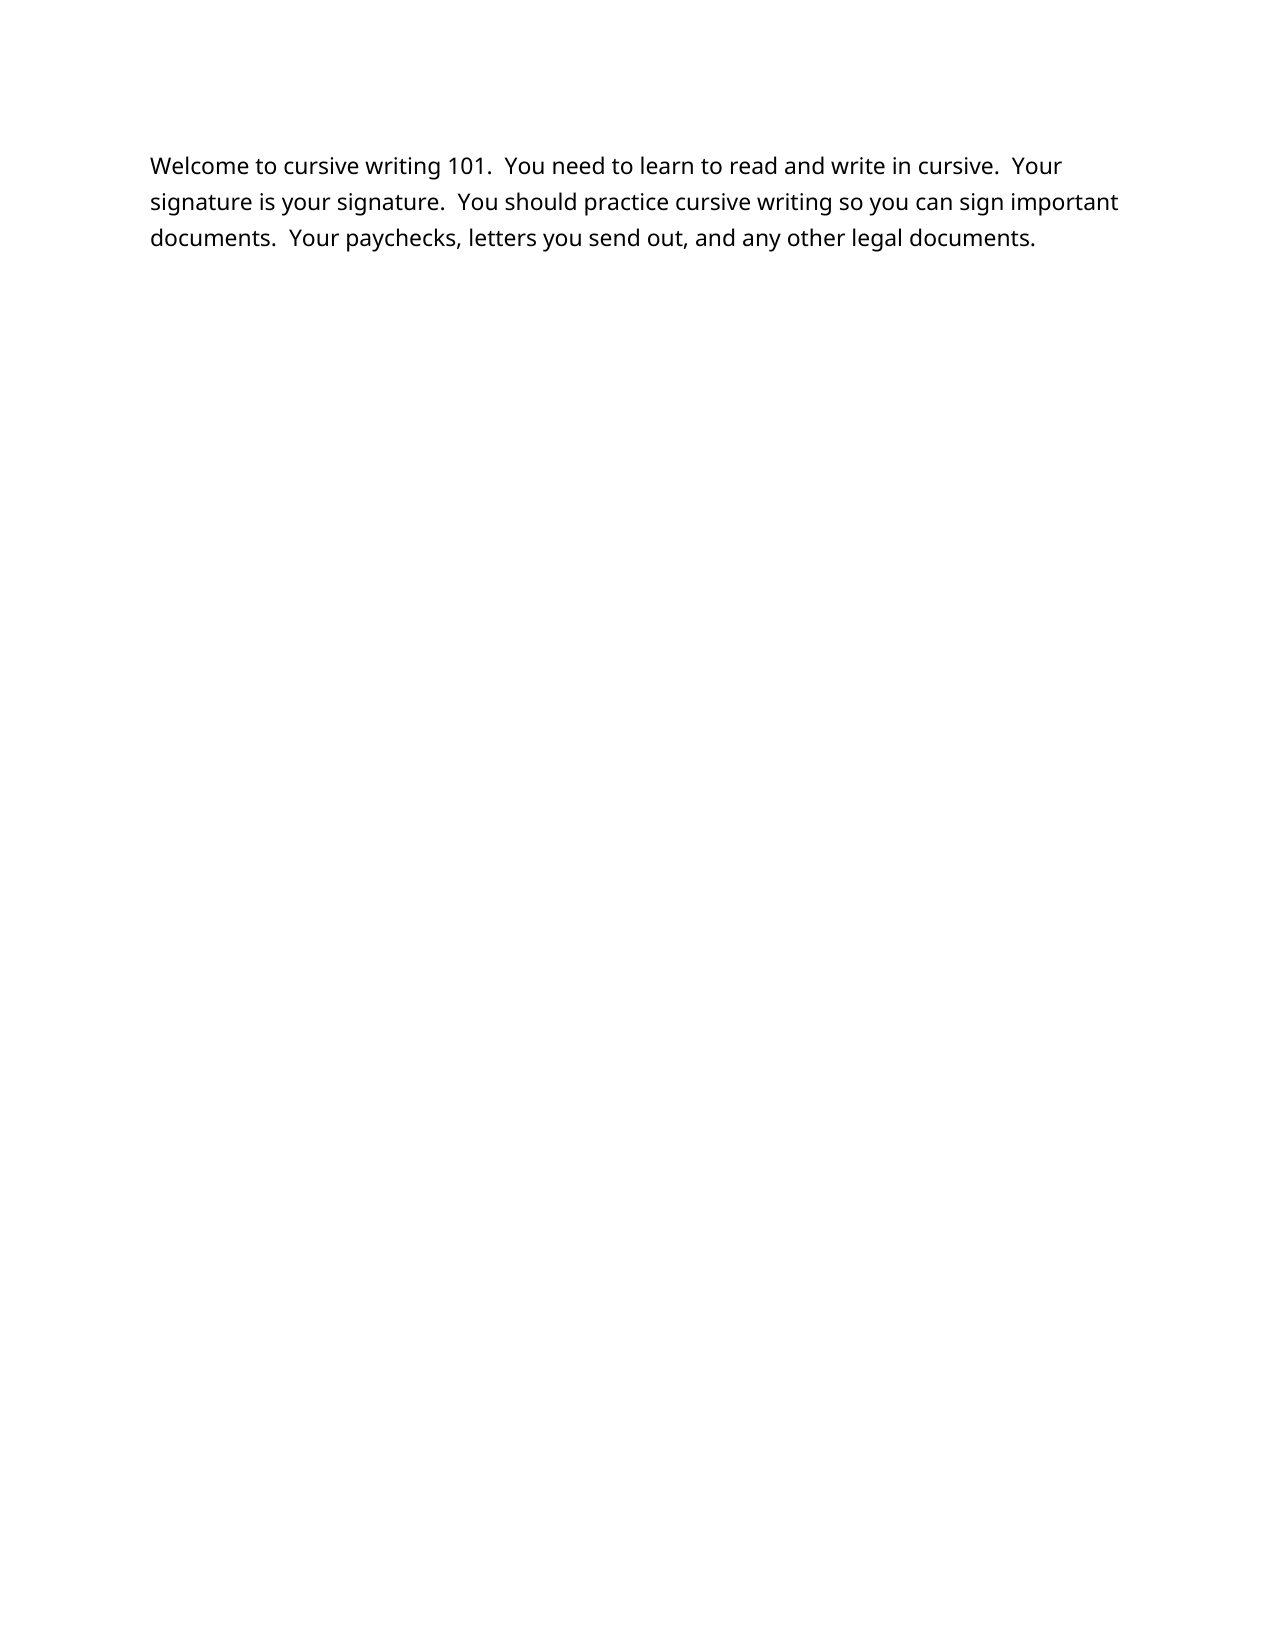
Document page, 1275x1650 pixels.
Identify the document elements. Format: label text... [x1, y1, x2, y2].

text Welcome to cursive writing 101. You need to learn to read and write in cursive. Your signature is your signature. You should practice cursive writing so you can sign important documents. Your paychecks, letters you send out, and any other legal documents. [150, 150, 1125, 253]
